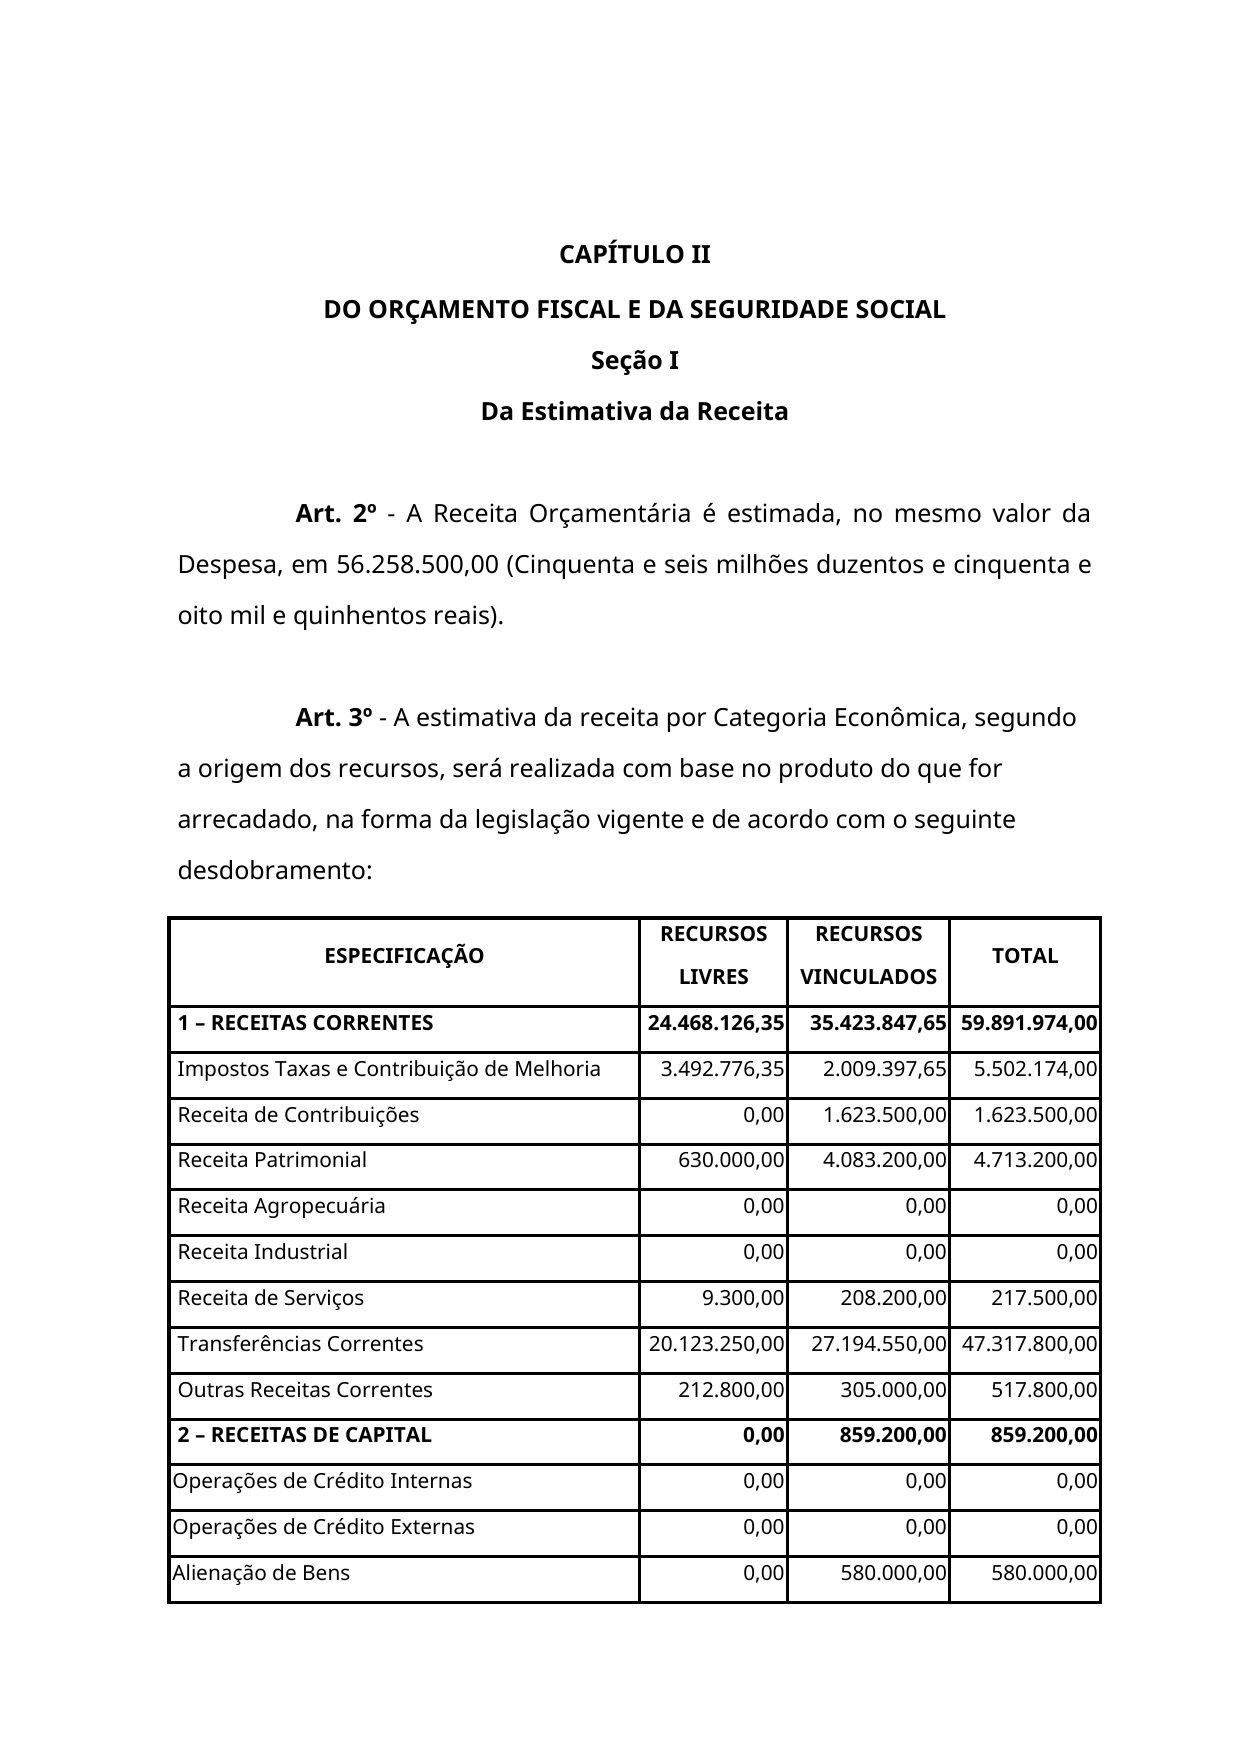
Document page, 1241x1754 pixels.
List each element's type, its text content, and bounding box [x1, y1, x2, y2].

table_header ESPECIFICAÇÃO [171, 920, 638, 1005]
table_cell 4.083.200,00 [789, 1146, 948, 1188]
table_cell 35.423.847,65 [789, 1008, 948, 1051]
table_cell 0,00 [789, 1466, 948, 1509]
table_cell Receita Patrimonial [171, 1146, 638, 1188]
table_cell 0,00 [641, 1237, 786, 1280]
table_cell Receita Agropecuária [171, 1191, 638, 1234]
table_cell 59.891.974,00 [951, 1008, 1099, 1051]
table_cell 0,00 [641, 1512, 786, 1555]
table_cell Receita Industrial [171, 1237, 638, 1280]
text Da Estimativa da Receita [177, 393, 1092, 428]
table_cell 0,00 [641, 1191, 786, 1234]
table_header RECURSOS VINCULADOS [789, 920, 948, 1005]
text Art. 2º - A Receita Orçamentária é estimada, no mesmo valor da Despesa, em 56.258.500,00 (Cinquenta e seis milhões duzentos e cinquenta e oito mil e quinhentos reais). [177, 496, 1092, 632]
table_cell 47.317.800,00 [951, 1329, 1099, 1372]
table_cell 1 – RECEITAS CORRENTES [171, 1008, 638, 1051]
table_cell 1.623.500,00 [951, 1100, 1099, 1142]
table_cell 9.300,00 [641, 1283, 786, 1326]
table_cell 305.000,00 [789, 1375, 948, 1417]
subtitle DO ORÇAMENTO FISCAL E DA SEGURIDADE SOCIAL [177, 291, 1092, 326]
table_cell 0,00 [951, 1512, 1099, 1555]
table_cell Operações de Crédito Internas [171, 1466, 638, 1509]
text Seção I [177, 342, 1092, 377]
table_cell Operações de Crédito Externas [171, 1512, 638, 1555]
table_cell 580.000,00 [951, 1558, 1099, 1601]
table_cell Receita de Serviços [171, 1283, 638, 1326]
table_cell 0,00 [951, 1191, 1099, 1234]
table_cell 0,00 [951, 1237, 1099, 1280]
table_cell Impostos Taxas e Contribuição de Melhoria [171, 1054, 638, 1097]
table_header TOTAL [951, 920, 1099, 1005]
table_cell 4.713.200,00 [951, 1146, 1099, 1188]
table_cell 217.500,00 [951, 1283, 1099, 1326]
table_cell 0,00 [641, 1466, 786, 1509]
table_cell 20.123.250,00 [641, 1329, 786, 1372]
table_cell 2.009.397,65 [789, 1054, 948, 1097]
table_cell 3.492.776,35 [641, 1054, 786, 1097]
subtitle CAPÍTULO II [177, 236, 1092, 270]
table_cell 630.000,00 [641, 1146, 786, 1188]
table_cell 0,00 [641, 1558, 786, 1601]
table_cell 27.194.550,00 [789, 1329, 948, 1372]
table_cell 0,00 [641, 1421, 786, 1463]
table_cell 0,00 [641, 1100, 786, 1142]
table_cell 1.623.500,00 [789, 1100, 948, 1142]
table_cell 0,00 [951, 1466, 1099, 1509]
table_cell Outras Receitas Correntes [171, 1375, 638, 1417]
table_cell Receita de Contribuições [171, 1100, 638, 1142]
table_cell 859.200,00 [951, 1421, 1099, 1463]
table_cell 212.800,00 [641, 1375, 786, 1417]
table_cell 0,00 [789, 1512, 948, 1555]
table_cell 208.200,00 [789, 1283, 948, 1326]
table_cell Transferências Correntes [171, 1329, 638, 1372]
table_header RECURSOS LIVRES [641, 920, 786, 1005]
table_cell 0,00 [789, 1191, 948, 1234]
table_cell 580.000,00 [789, 1558, 948, 1601]
text Art. 3º - A estimativa da receita por Categoria Econômica, segundo a origem dos recursos, será realizada com base no produto do que for arrecadado, na forma da legislação vigente e de acordo com o seguinte desdobramento: [177, 700, 1092, 887]
table_cell 2 – RECEITAS DE CAPITAL [171, 1421, 638, 1463]
table_cell 0,00 [789, 1237, 948, 1280]
table_cell Alienação de Bens [171, 1558, 638, 1601]
table_cell 5.502.174,00 [951, 1054, 1099, 1097]
table_cell 517.800,00 [951, 1375, 1099, 1417]
table_cell 859.200,00 [789, 1421, 948, 1463]
table_cell 24.468.126,35 [641, 1008, 786, 1051]
